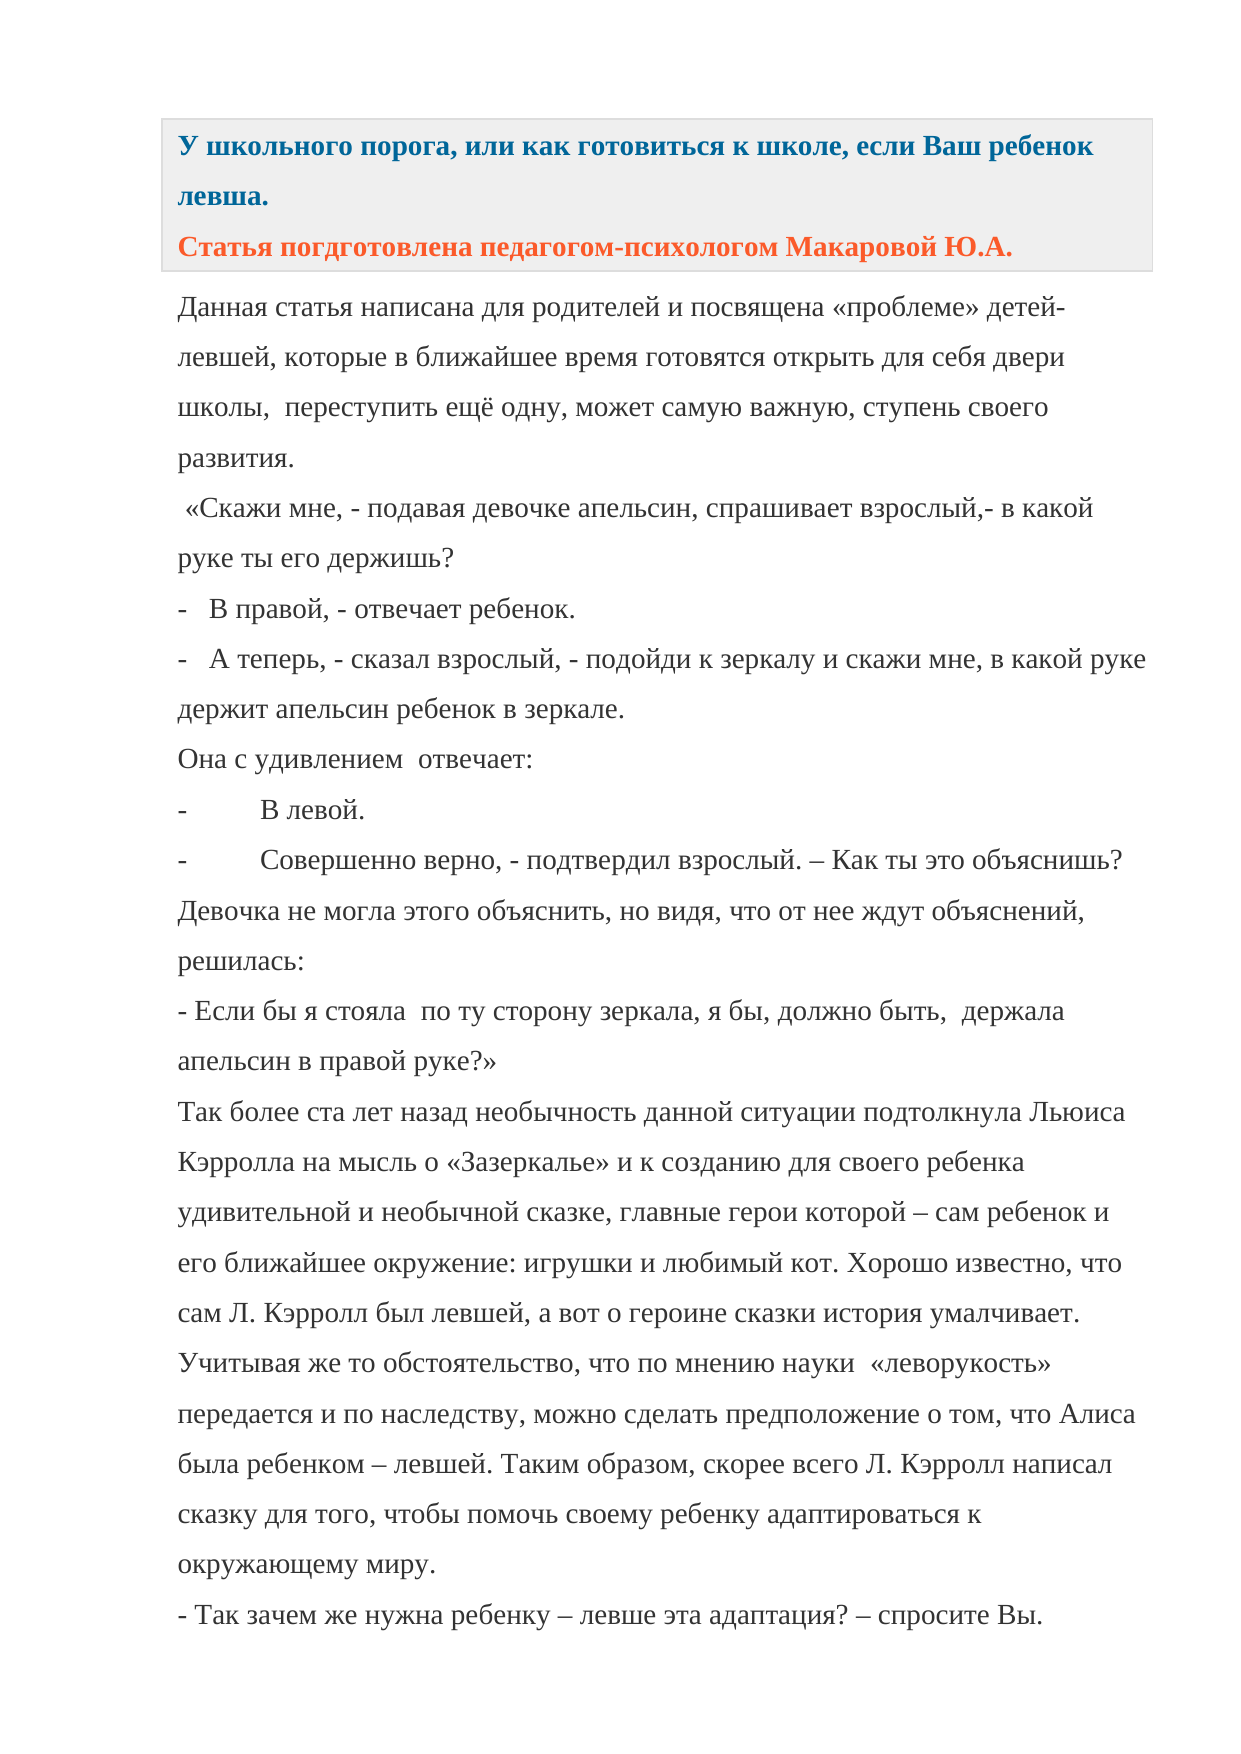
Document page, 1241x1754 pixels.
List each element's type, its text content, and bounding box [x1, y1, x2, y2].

text - Если бы я стояла по ту сторону зеркала, я бы, должно быть, держала апельсин в правой руке?» [177, 993, 1152, 1077]
text Статья погдготовлена педагогом-психологом Макаровой Ю.А. [163, 219, 1152, 270]
text - Так зачем же нужна ребенку – левше эта адаптация? – спросите Вы. [177, 1597, 1152, 1631]
text - Совершенно верно, - подтвердил взрослый. – Как ты это объяснишь? [177, 842, 1152, 876]
text - В правой, - отвечает ребенок. [177, 591, 1152, 624]
text «Скажи мне, - подавая девочке апельсин, спрашивает взрослый,- в какой руке ты его держишь? [177, 490, 1152, 574]
text - А теперь, - сказал взрослый, - подойди к зеркалу и скажи мне, в какой руке держит апельсин ребенок в зеркале. [177, 641, 1152, 725]
text - В левой. [177, 792, 1152, 826]
text Девочка не могла этого объяснить, но видя, что от нее ждут объяснений, решилась: [177, 893, 1152, 976]
text Так более ста лет назад необычность данной ситуации подтолкнула Льюиса Кэрролла на мысль о «Зазеркалье» и к созданию для своего ребенка удивительной и необычной сказке, главные герои которой – сам ребенок и его ближайшее окружение: игрушки и любимый кот. Хорошо известно, что сам Л. Кэрролл был левшей, а вот о героине сказки история умалчивает. Учитывая же то обстоятельство, что по мнению науки «леворукость» передается и по наследству, можно сделать предположение о том, что Алиса была ребенком – левшей. Таким образом, скорее всего Л. Кэрролл написал сказку для того, чтобы помочь своему ребенку адаптироваться к окружающему миру. [177, 1094, 1152, 1580]
text Данная статья написана для родителей и посвящена «проблеме» детей-левшей, которые в ближайшее время готовятся открыть для себя двери школы, переступить ещё одну, может самую важную, ступень своего развития. [177, 289, 1152, 473]
text У школьного порога, или как готовиться к школе, если Ваш ребенок левша. [163, 120, 1152, 212]
text Она с удивлением отвечает: [177, 742, 1152, 775]
